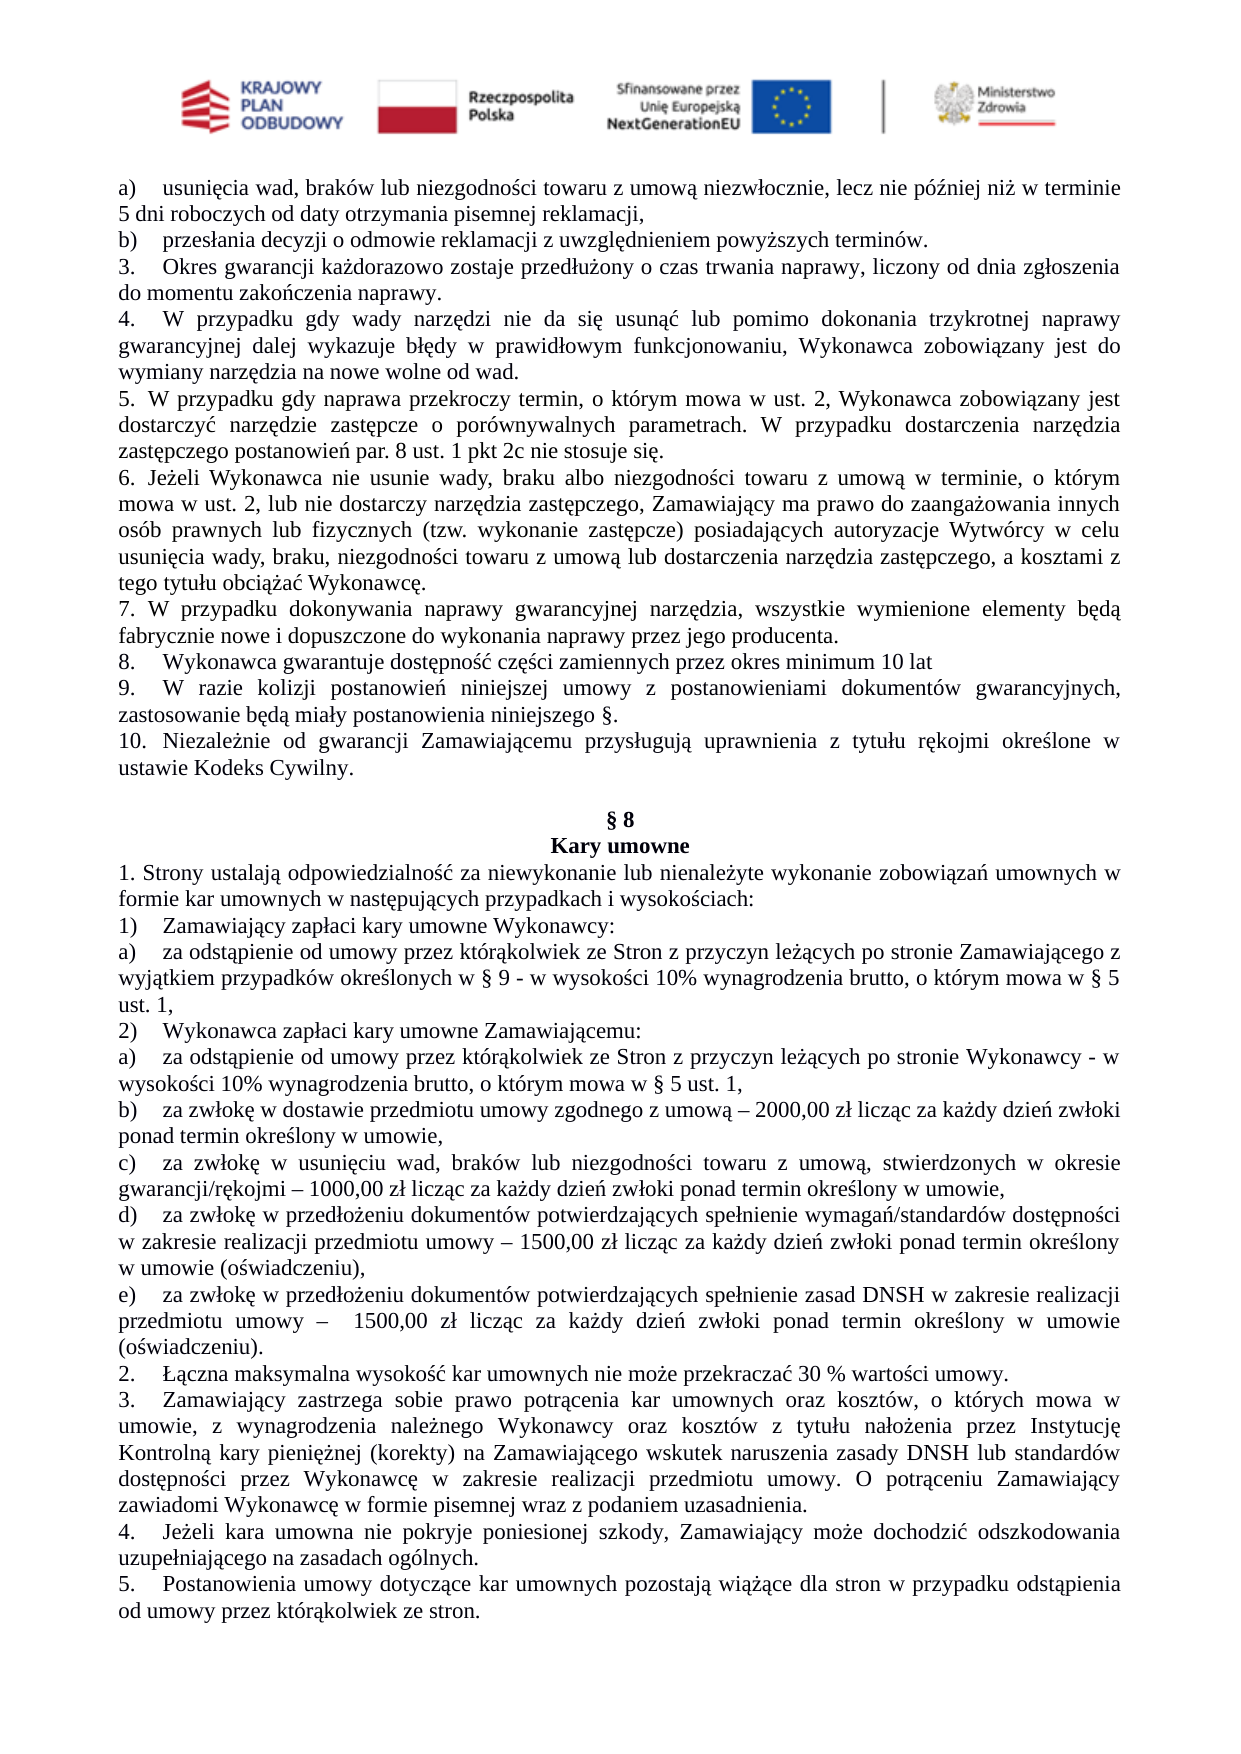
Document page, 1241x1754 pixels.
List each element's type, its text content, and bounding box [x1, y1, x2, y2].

list za zwłokę w usunięciu wad, braków lub niezgodności towaru z umową, stwierdzonych w okresie gwarancji/rękojmi – 1000,00 zł licząc za każdy dzień zwłoki ponad termin określony w umowie, [118, 1149, 1122, 1202]
list Zamawiający zapłaci kary umowne Wykonawcy: [118, 912, 1122, 938]
list za zwłokę w przedłożeniu dokumentów potwierdzających spełnienie wymagań/standardów dostępności w zakresie realizacji przedmiotu umowy – 1500,00 zł licząc za każdy dzień zwłoki ponad termin określony w umowie (oświadczeniu), [118, 1202, 1122, 1281]
text § 8 [118, 806, 1122, 833]
list za zwłokę w przedłożeniu dokumentów potwierdzających spełnienie zasad DNSH w zakresie realizacji przedmiotu umowy – 1500,00 zł licząc za każdy dzień zwłoki ponad termin określony w umowie (oświadczeniu). [118, 1281, 1122, 1360]
list Zamawiający zastrzega sobie prawo potrącenia kar umownych oraz kosztów, o których mowa w umowie, z wynagrodzenia należnego Wykonawcy oraz kosztów z tytułu nałożenia przez Instytucję Kontrolną kary pieniężnej (korekty) na Zamawiającego wskutek naruszenia zasady DNSH lub standardów dostępności przez Wykonawcę w zakresie realizacji przedmiotu umowy. O potrąceniu Zamawiający zawiadomi Wykonawcę w formie pisemnej wraz z podaniem uzasadnienia. [118, 1386, 1122, 1518]
list Postanowienia umowy dotyczące kar umownych pozostają wiążące dla stron w przypadku odstąpienia od umowy przez którąkolwiek ze stron. [118, 1571, 1122, 1623]
list Jeżeli kara umowna nie pokryje poniesionej szkody, Zamawiający może dochodzić odszkodowania uzupełniającego na zasadach ogólnych. [118, 1518, 1122, 1571]
list za zwłokę w dostawie przedmiotu umowy zgodnego z umową – 2000,00 zł licząc za każdy dzień zwłoki ponad termin określony w umowie, [118, 1096, 1122, 1149]
list W razie kolizji postanowień niniejszej umowy z postanowieniami dokumentów gwarancyjnych, zastosowanie będą miały postanowienia niniejszego §. [118, 674, 1122, 727]
list Łączna maksymalna wysokość kar umownych nie może przekraczać 30 % wartości umowy. [118, 1360, 1122, 1386]
list Jeżeli Wykonawca nie usunie wady, braku albo niezgodności towaru z umową w terminie, o którym mowa w ust. 2, lub nie dostarczy narzędzia zastępczego, Zamawiający ma prawo do zaangażowania innych osób prawnych lub fizycznych (tzw. wykonanie zastępcze) posiadających autoryzacje Wytwórcy w celu usunięcia wady, braku, niezgodności towaru z umową lub dostarczenia narzędzia zastępczego, a kosztami z tego tytułu obciążać Wykonawcę. [118, 464, 1122, 595]
list W przypadku dokonywania naprawy gwarancyjnej narzędzia, wszystkie wymienione elementy będą fabrycznie nowe i dopuszczone do wykonania naprawy przez jego producenta. [118, 595, 1122, 648]
picture [167, 59, 1074, 150]
list Niezależnie od gwarancji Zamawiającemu przysługują uprawnienia z tytułu rękojmi określone w ustawie Kodeks Cywilny. [118, 727, 1122, 780]
list Okres gwarancji każdorazowo zostaje przedłużony o czas trwania naprawy, liczony od dnia zgłoszenia do momentu zakończenia naprawy. [118, 253, 1122, 306]
list Wykonawca zapłaci kary umowne Zamawiającemu: [118, 1017, 1122, 1043]
list przesłania decyzji o odmowie reklamacji z uwzględnieniem powyższych terminów. [118, 226, 1122, 253]
list za odstąpienie od umowy przez którąkolwiek ze Stron z przyczyn leżących po stronie Wykonawcy - w wysokości 10% wynagrodzenia brutto, o którym mowa w § 5 ust. 1, [118, 1043, 1122, 1096]
list usunięcia wad, braków lub niezgodności towaru z umową niezwłocznie, lecz nie później niż w terminie 5 dni roboczych od daty otrzymania pisemnej reklamacji, [118, 174, 1122, 226]
list za odstąpienie od umowy przez którąkolwiek ze Stron z przyczyn leżących po stronie Zamawiającego z wyjątkiem przypadków określonych w § 9 - w wysokości 10% wynagrodzenia brutto, o którym mowa w § 5 ust. 1, [118, 938, 1122, 1017]
text 1. Strony ustalają odpowiedzialność za niewykonanie lub nienależyte wykonanie zobowiązań umownych w formie kar umownych w następujących przypadkach i wysokościach: [118, 859, 1122, 912]
list Wykonawca gwarantuje dostępność części zamiennych przez okres minimum 10 lat [118, 648, 1122, 674]
list W przypadku gdy wady narzędzi nie da się usunąć lub pomimo dokonania trzykrotnej naprawy gwarancyjnej dalej wykazuje błędy w prawidłowym funkcjonowaniu, Wykonawca zobowiązany jest do wymiany narzędzia na nowe wolne od wad. [118, 306, 1122, 384]
text Kary umowne [118, 833, 1122, 859]
list W przypadku gdy naprawa przekroczy termin, o którym mowa w ust. 2, Wykonawca zobowiązany jest dostarczyć narzędzie zastępcze o porównywalnych parametrach. W przypadku dostarczenia narzędzia zastępczego postanowień par. 8 ust. 1 pkt 2c nie stosuje się. [118, 384, 1122, 464]
